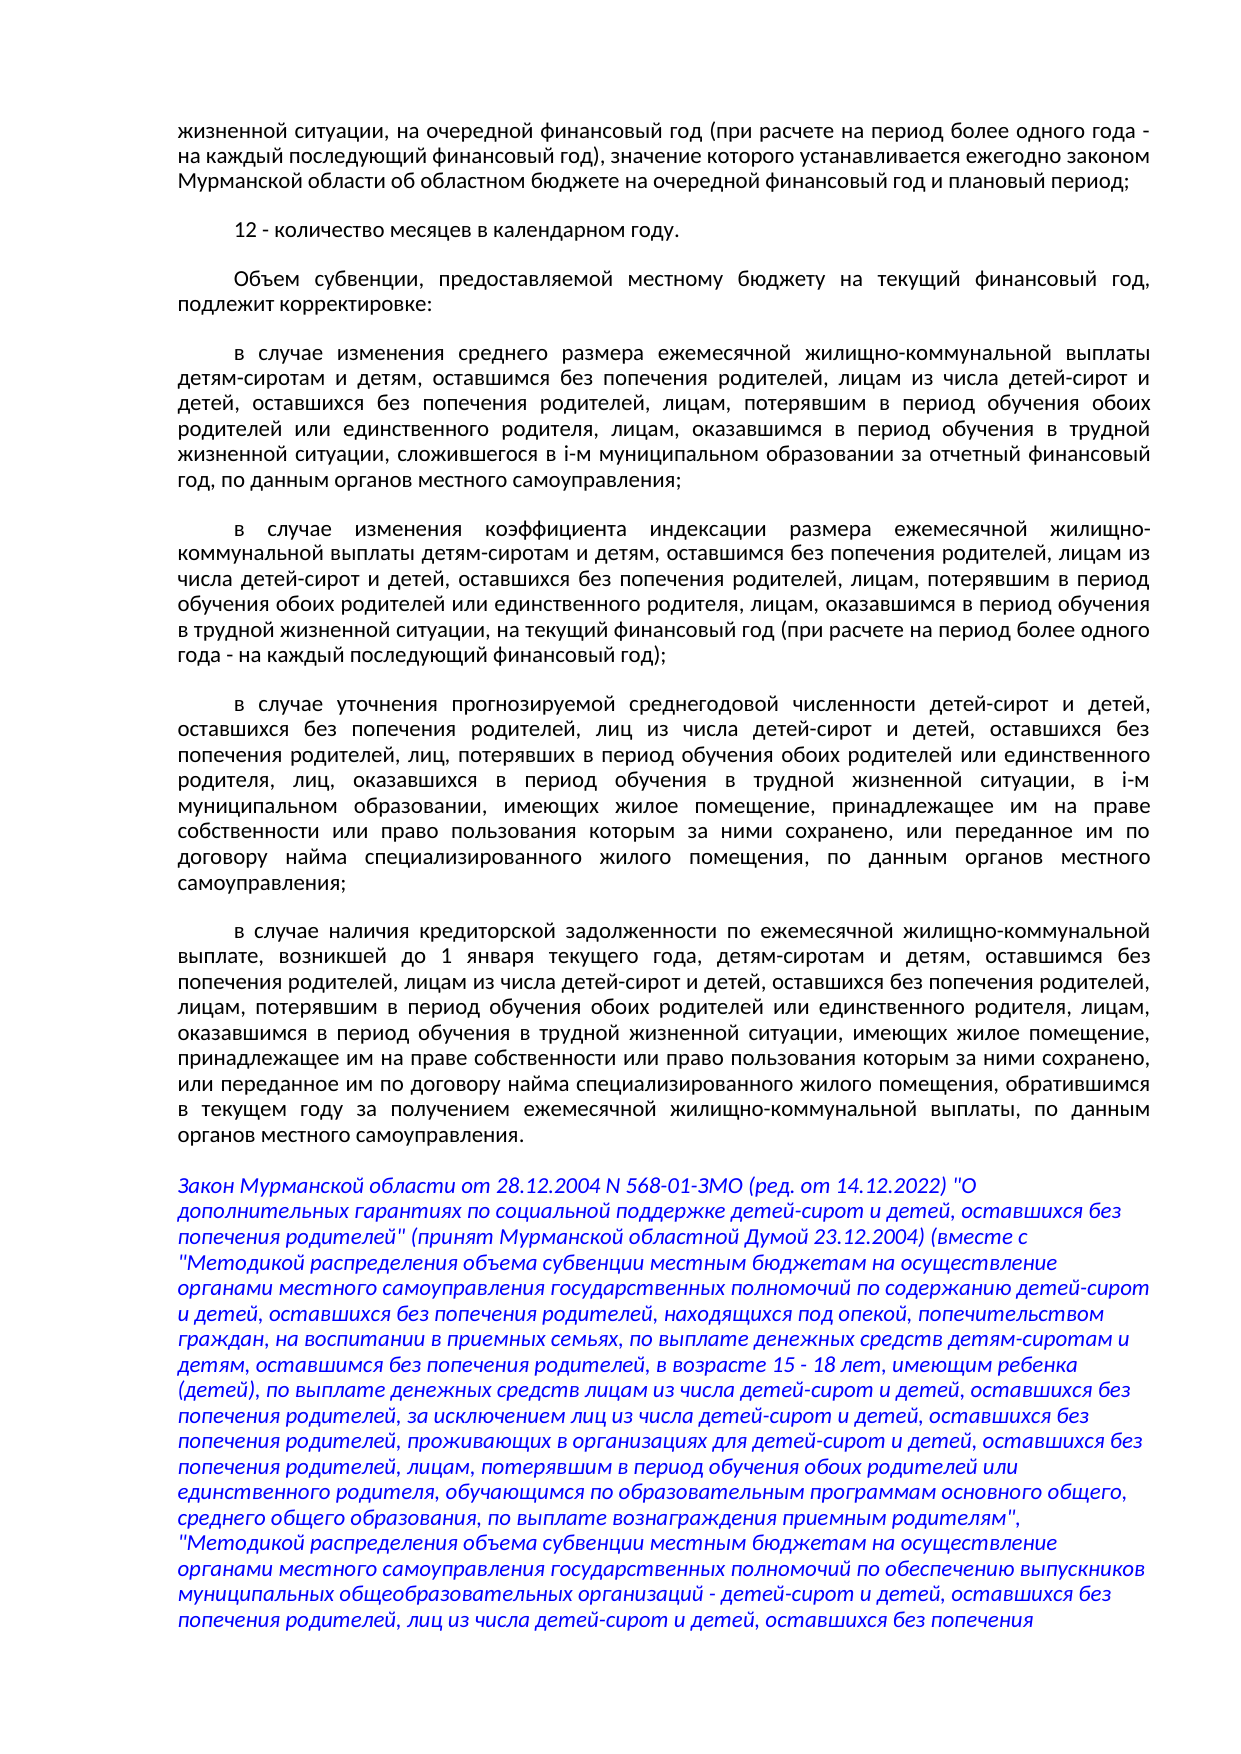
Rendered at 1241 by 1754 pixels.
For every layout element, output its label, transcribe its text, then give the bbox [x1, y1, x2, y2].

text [177, 118, 1152, 194]
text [177, 1148, 1152, 1633]
text в случае изменения коэффициента индексации размера ежемесячной жилищно-коммунальной выплаты детям-сиротам и детям, оставшимся без попечения родителей, лицам из числа детей-сирот и детей, оставшихся без попечения родителей, лицам, потерявшим в период обучения обоих родителей или единственного родителя, лицам, оказавшимся в период обучения в трудной жизненной ситуации, на текущий финансовый год (при расчете на период более одного года - на каждый последующий финансовый год); [177, 516, 1152, 669]
text в случае наличия кредиторской задолженности по ежемесячной жилищно-коммунальной выплате, возникшей до 1 января текущего года, детям-сиротам и детям, оставшимся без попечения родителей, лицам из числа детей-сирот и детей, оставшихся без попечения родителей, лицам, потерявшим в период обучения обоих родителей или единственного родителя, лицам, оказавшимся в период обучения в трудной жизненной ситуации, имеющих жилое помещение, принадлежащее им на праве собственности или право пользования которым за ними сохранено, или переданное им по договору найма специализированного жилого помещения, обратившимся в текущем году за получением ежемесячной жилищно-коммунальной выплаты, по данным органов местного самоуправления. [177, 918, 1152, 1148]
text в случае изменения среднего размера ежемесячной жилищно-коммунальной выплаты детям-сиротам и детям, оставшимся без попечения родителей, лицам из числа детей-сирот и детей, оставшихся без попечения родителей, лицам, потерявшим в период обучения обоих родителей или единственного родителя, лицам, оказавшимся в период обучения в трудной жизненной ситуации, сложившегося в i-м муниципальном образовании за отчетный финансовый год, по данным органов местного самоуправления; [177, 340, 1152, 493]
text в случае уточнения прогнозируемой среднегодовой численности детей-сирот и детей, оставшихся без попечения родителей, лиц из числа детей-сирот и детей, оставшихся без попечения родителей, лиц, потерявших в период обучения обоих родителей или единственного родителя, лиц, оказавшихся в период обучения в трудной жизненной ситуации, в i-м муниципальном образовании, имеющих жилое помещение, принадлежащее им на праве собственности или право пользования которым за ними сохранено, или переданное им по договору найма специализированного жилого помещения, по данным органов местного самоуправления; [177, 692, 1152, 896]
text Объем субвенции, предоставляемой местному бюджету на текущий финансовый год, подлежит корректировке: [177, 266, 1152, 317]
text 12 - количество месяцев в календарном году. [177, 217, 1152, 243]
